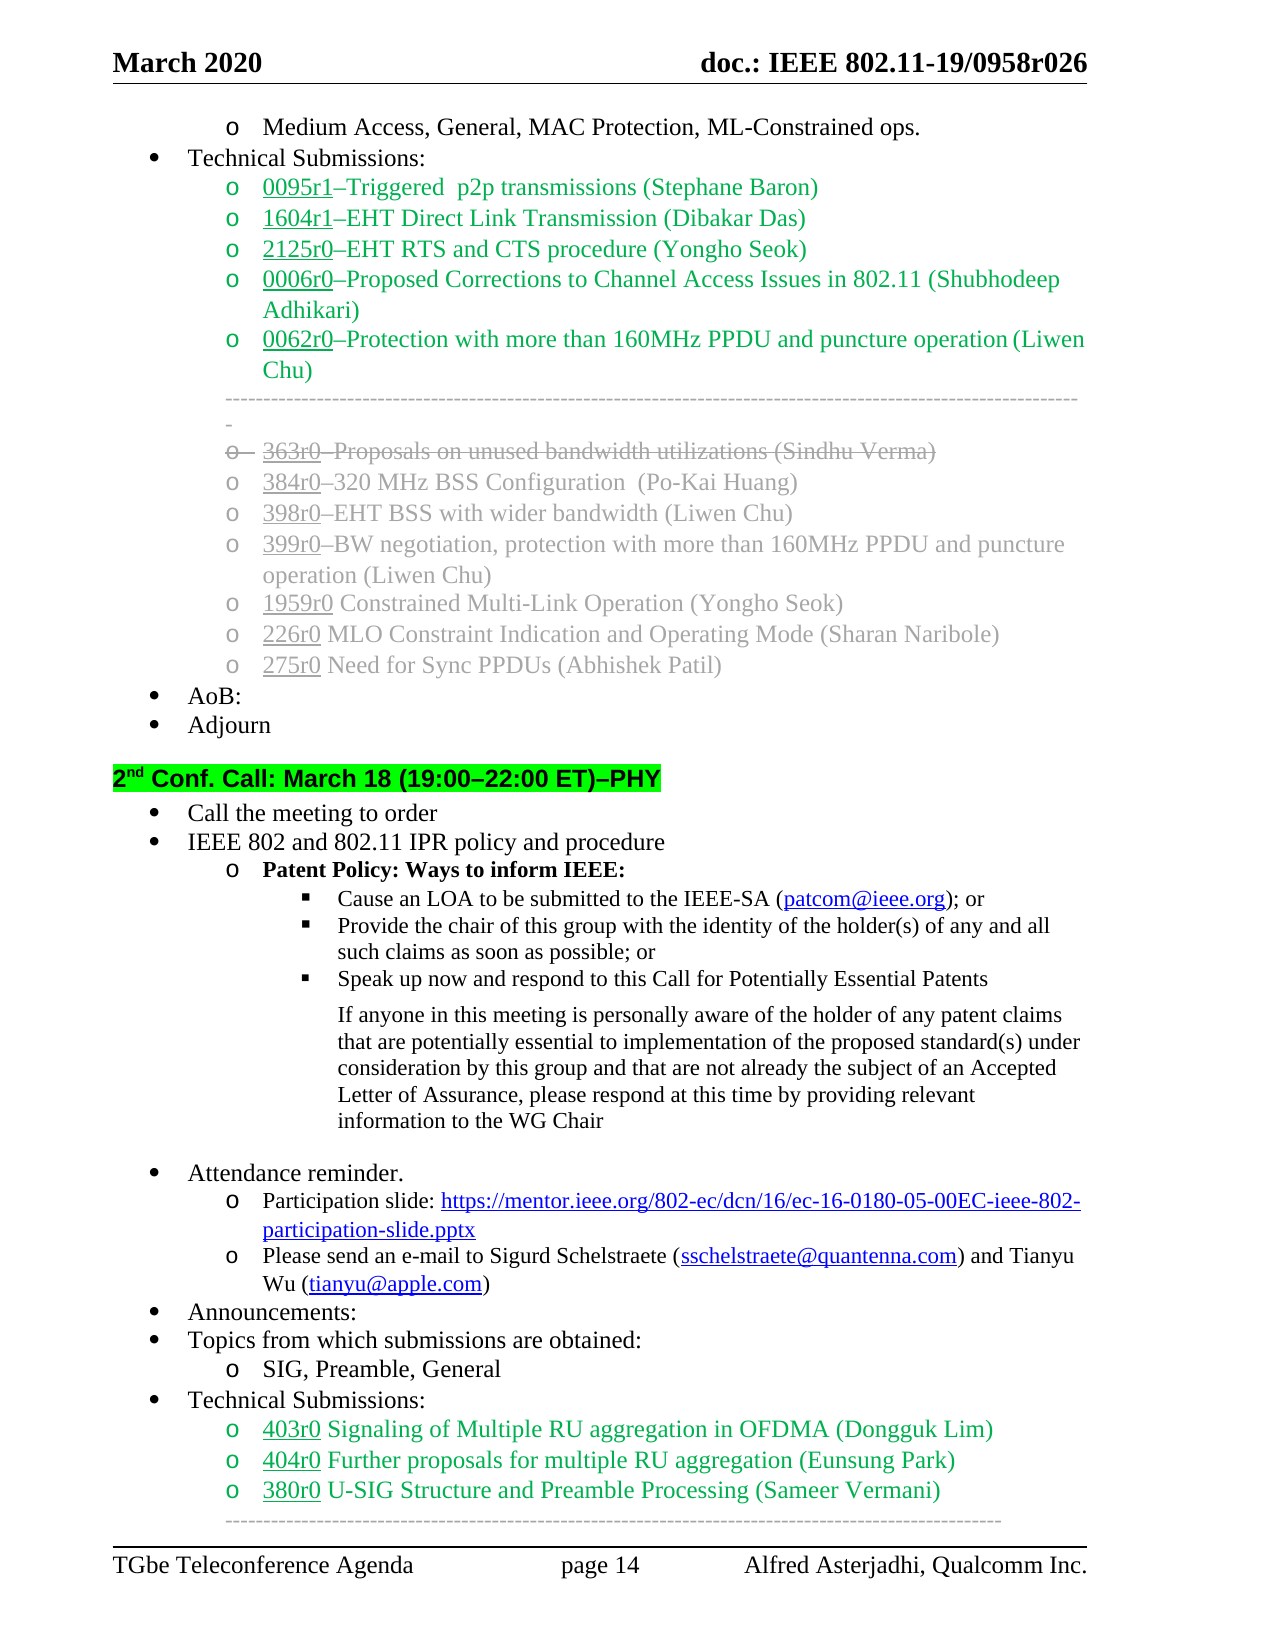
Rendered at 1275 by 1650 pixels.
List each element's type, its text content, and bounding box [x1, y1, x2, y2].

list 226r0 MLO Constraint Indication and Operating Mode (Sharan Naribole) [225, 619, 1087, 650]
list 399r0–BW negotiation, protection with more than 160MHz PPDU and puncture operation (Liwen Chu) [225, 529, 1087, 588]
text ----------------------------------------------------------------------------------------------------------------- [225, 384, 1087, 436]
list 404r0 Further proposals for multiple RU aggregation (Eunsung Park) [225, 1445, 1087, 1476]
list Call the meeting to order [150, 798, 1087, 827]
list Topics from which submissions are obtained: [150, 1326, 1087, 1354]
list If anyone in this meeting is personally aware of the holder of any patent claims that are potentially essential to implementation of the proposed standard(s) under consideration by this group and that are not already the subject of an Accepted Letter of Assurance, please respond at this time by providing relevant information to the WG Chair [337, 1002, 1087, 1133]
list Medium Access, General, MAC Protection, ML-Constrained ops. [225, 112, 1087, 143]
list Please send an e-mail to Sigurd Schelstraete (sschelstraete@quantenna.com) and Tianyu Wu (tianyu@apple.com) [225, 1242, 1087, 1297]
list SIG, Preamble, General [225, 1354, 1087, 1385]
list Technical Submissions: [150, 1385, 1087, 1414]
list 0006r0–Proposed Corrections to Channel Access Issues in 802.11 (Shubhodeep Adhikari) [225, 264, 1087, 324]
list 363r0–Proposals on unused bandwidth utilizations (Sindhu Verma) [225, 436, 1087, 467]
list Technical Submissions: [150, 143, 1087, 172]
list Cause an LOA to be submitted to the IEEE-SA (patcom@ieee.org); or [300, 885, 1087, 912]
list Participation slide: https://mentor.ieee.org/802-ec/dcn/16/ec-16-0180-05-00EC-ieee-802-participation-slide.pptx [225, 1187, 1087, 1242]
list 275r0 Need for Sync PPDUs (Abhishek Patil) [225, 650, 1087, 681]
list Attendance reminder. [150, 1158, 1087, 1187]
list Announcements: [150, 1297, 1087, 1326]
list Adjourn [150, 710, 1087, 738]
list Speak up now and respond to this Call for Potentially Essential Patents [300, 965, 1087, 991]
list IEEE 802 and 802.11 IPR policy and procedure [150, 827, 1087, 856]
subtitle 2nd Conf. Call: March 18 (19:00–22:00 ET)–PHY [112, 763, 1087, 792]
list Provide the chair of this group with the identity of the holder(s) of any and all such claims as soon as possible; or [300, 912, 1087, 965]
list 1959r0 Constrained Multi-Link Operation (Yongho Seok) [225, 588, 1087, 619]
list 384r0–320 MHz BSS Configuration (Po-Kai Huang) [225, 467, 1087, 498]
list AoB: [150, 681, 1087, 710]
text ------------------------------------------------------------------------------------------------------ [225, 1506, 1087, 1533]
list 0062r0–Protection with more than 160MHz PPDU and puncture operation (Liwen Chu) [225, 324, 1087, 384]
list Patent Policy: Ways to inform IEEE: [225, 856, 1087, 885]
list 380r0 U-SIG Structure and Preamble Processing (Sameer Vermani) [225, 1476, 1087, 1506]
list 1604r1–EHT Direct Link Transmission (Dibakar Das) [225, 203, 1087, 234]
list 0095r1–Triggered p2p transmissions (Stephane Baron) [225, 172, 1087, 203]
list 403r0 Signaling of Multiple RU aggregation in OFDMA (Dongguk Lim) [225, 1414, 1087, 1445]
list 2125r0–EHT RTS and CTS procedure (Yongho Seok) [225, 234, 1087, 264]
list 398r0–EHT BSS with wider bandwidth (Liwen Chu) [225, 498, 1087, 529]
